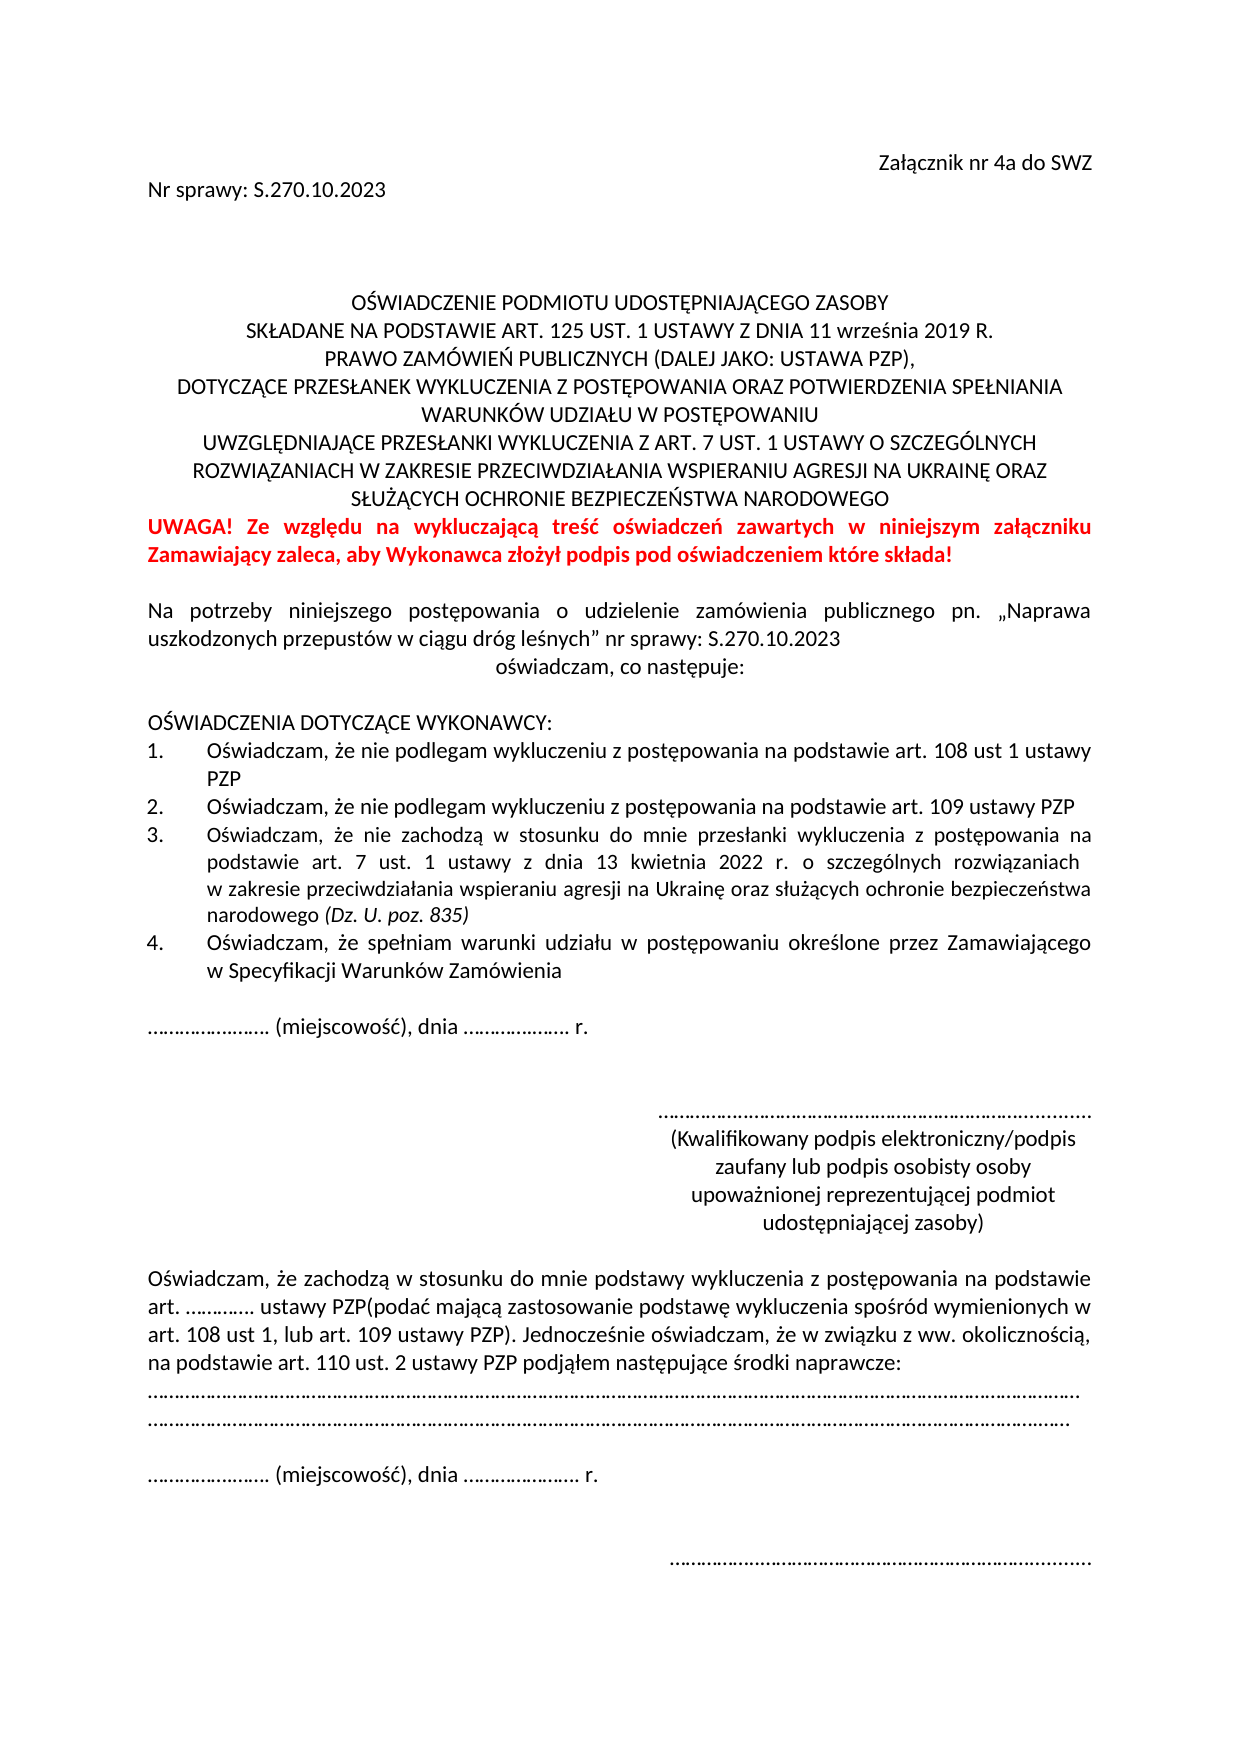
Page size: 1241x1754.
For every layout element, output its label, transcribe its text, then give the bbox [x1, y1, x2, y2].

text oświadczam, co następuje: [148, 652, 1093, 680]
text Na potrzeby niniejszego postępowania o udzielenie zamówienia publicznego pn. „Naprawa uszkodzonych przepustów w ciągu dróg leśnych” nr sprawy: S.270.10.2023 [148, 596, 1093, 652]
text UWAGA! Ze względu na wykluczającą treść oświadczeń zawartych w niniejszym załączniku Zamawiający zaleca, aby Wykonawca złożył podpis pod oświadczeniem które składa! [148, 512, 1093, 568]
text …………….……. (miejscowość), dnia …………………. r. [148, 1461, 1093, 1488]
list Oświadczam, że nie podlegam wykluczeniu z postępowania na podstawie art. 109 ustawy PZP [146, 792, 1093, 820]
text Nr sprawy: S.270.10.2023 [148, 176, 1093, 204]
text WARUNKÓW UDZIAŁU W POSTĘPOWANIU [148, 400, 1093, 428]
text ……………..……………………………………………............. [654, 1096, 1093, 1124]
list Oświadczam, że nie zachodzą w stosunku do mnie przesłanki wykluczenia z postępowania na podstawie art. 7 ust. 1 ustawy z dnia 13 kwietnia 2022 r. o szczególnych rozwiązaniach w zakresie przeciwdziałania wspieraniu agresji na Ukrainę oraz służących ochronie bezpieczeństwa narodowego (Dz. U. poz. 835) [146, 820, 1093, 928]
text ………………………………………………………………………………………………………………………………………………………………………………………………………………………………………………………………………………………………………………….…… [148, 1376, 1093, 1432]
text UWZGLĘDNIAJĄCE PRZESŁANKI WYKLUCZENIA Z ART. 7 UST. 1 USTAWY O SZCZEGÓLNYCH ROZWIĄZANIACH W ZAKRESIE PRZECIWDZIAŁANIA WSPIERANIU AGRESJI NA UKRAINĘ ORAZ SŁUŻĄCYCH OCHRONIE BEZPIECZEŃSTWA NARODOWEGO [148, 428, 1093, 512]
list Oświadczam, że nie podlegam wykluczeniu z postępowania na podstawie art. 108 ust 1 ustawy PZP [146, 736, 1093, 792]
text Oświadczam, że zachodzą w stosunku do mnie podstawy wykluczenia z postępowania na podstawie art. …………. ustawy PZP(podać mającą zastosowanie podstawę wykluczenia spośród wymienionych w art. 108 ust 1, lub art. 109 ustawy PZP). Jednocześnie oświadczam, że w związku z ww. okolicznością, na podstawie art. 110 ust. 2 ustawy PZP podjąłem następujące środki naprawcze: [148, 1264, 1093, 1376]
text OŚWIADCZENIA DOTYCZĄCE WYKONAWCY: [148, 708, 1093, 736]
text DOTYCZĄCE PRZESŁANEK WYKLUCZENIA Z POSTĘPOWANIA ORAZ POTWIERDZENIA SPEŁNIANIA [148, 372, 1093, 400]
text (Kwalifikowany podpis elektroniczny/podpis zaufany lub podpis osobisty osoby upoważnionej reprezentującej podmiot udostępniającej zasoby) [654, 1124, 1093, 1236]
text ……………..……………………………………………........... [654, 1517, 1093, 1571]
list Oświadczam, że spełniam warunki udziału w postępowaniu określone przez Zamawiającego w Specyfikacji Warunków Zamówienia [146, 928, 1093, 984]
text PRAWO ZAMÓWIEŃ PUBLICZNYCH (DALEJ JAKO: USTAWA PZP), [148, 344, 1093, 372]
text SKŁADANE NA PODSTAWIE ART. 125 UST. 1 USTAWY Z DNIA 11 września 2019 R. [148, 316, 1093, 344]
text OŚWIADCZENIE PODMIOTU UDOSTĘPNIAJĄCEGO ZASOBY [148, 288, 1093, 316]
text …………….……. (miejscowość), dnia ………….……. r. [148, 1012, 1093, 1040]
subtitle Załącznik nr 4a do SWZ [148, 148, 1093, 176]
